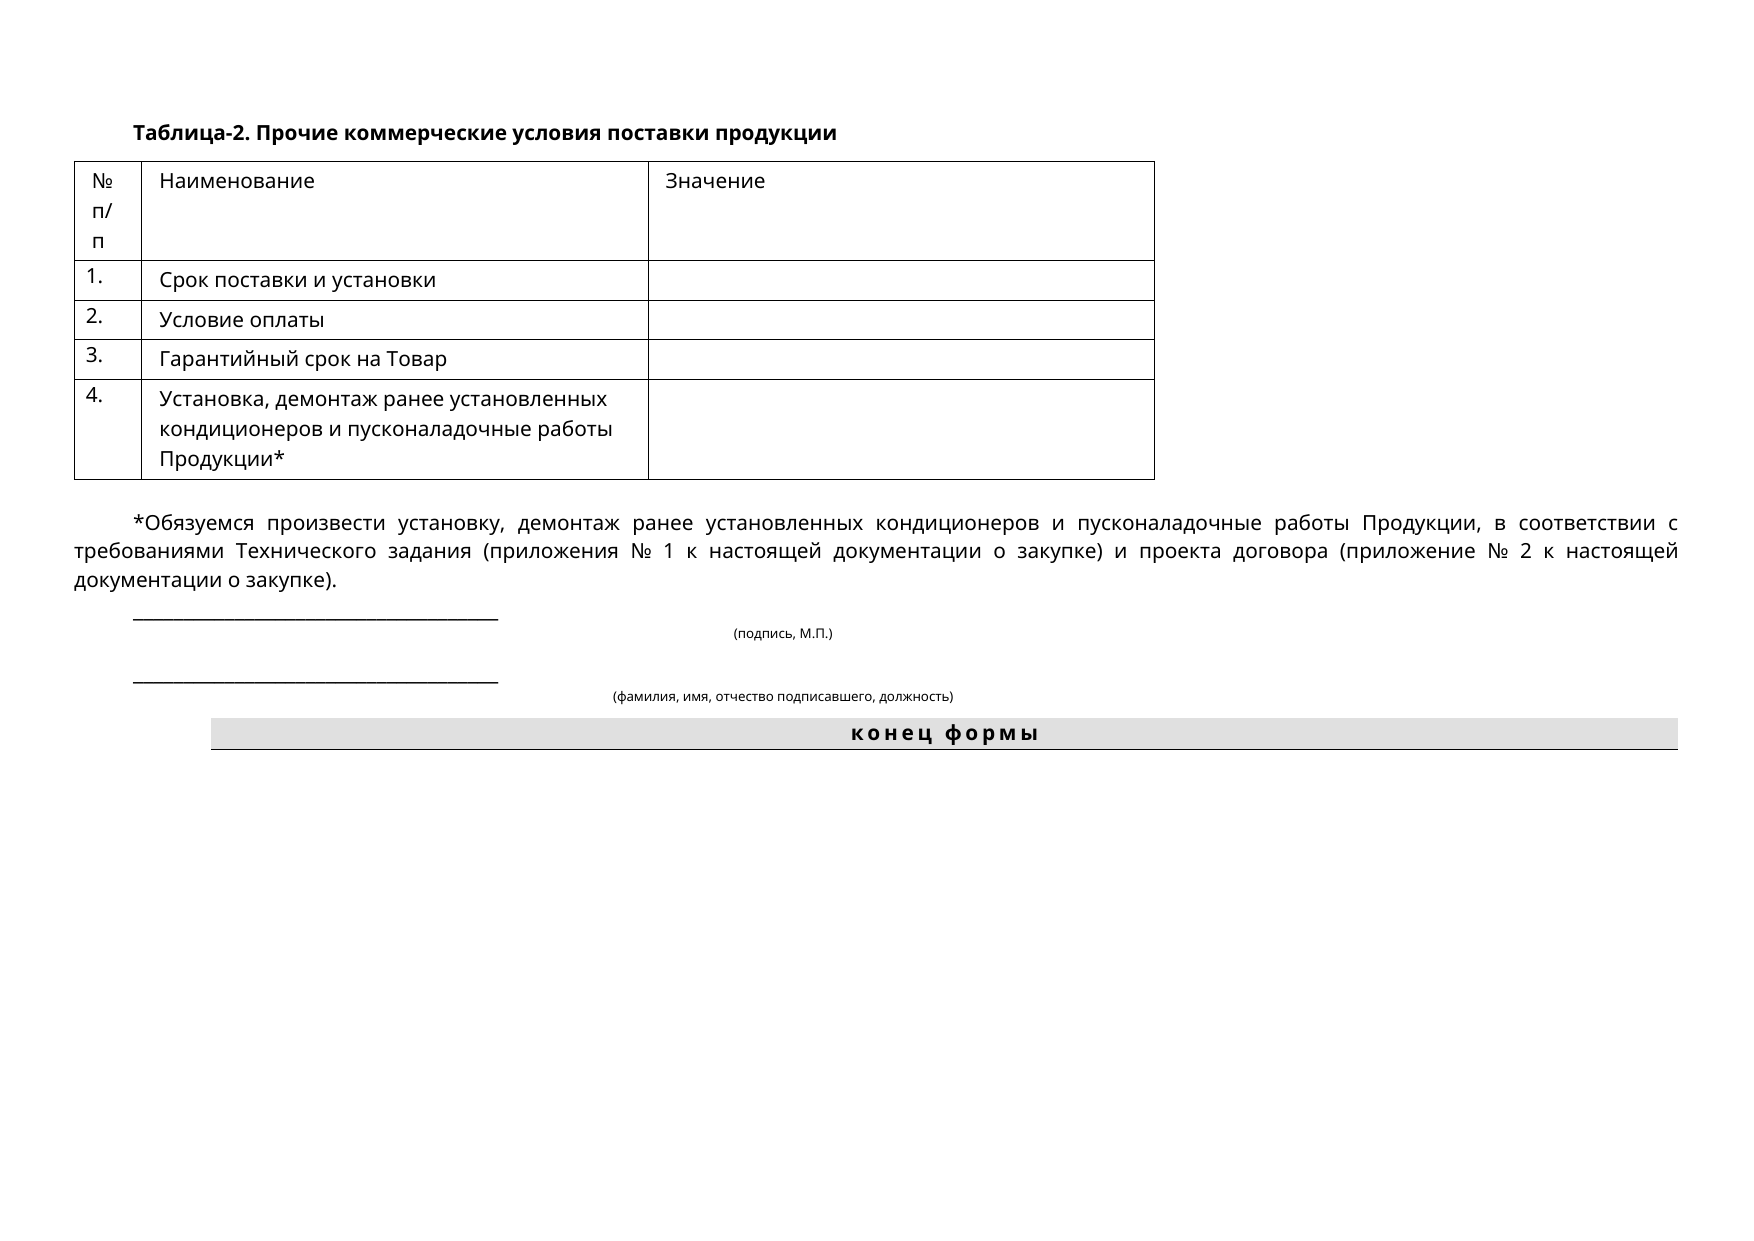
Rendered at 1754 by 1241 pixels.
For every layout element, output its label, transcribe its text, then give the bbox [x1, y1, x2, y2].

table_header Наименование [142, 162, 648, 260]
table_cell [649, 380, 1154, 478]
text (подпись, М.П.) [211, 624, 1296, 656]
table_cell [75, 340, 141, 379]
table_header № п/п [75, 162, 141, 260]
table_cell Условие оплаты [142, 301, 648, 339]
table_cell [75, 301, 141, 339]
table_cell Срок поставки и установки [142, 261, 648, 300]
text *Обязуемся произвести установку, демонтаж ранее установленных кондиционеров и пусконаладочные работы Продукции, в соответствии с требованиями Технического задания (приложения № 1 к настоящей документации о закупке) и проекта договора (приложение № 2 к настоящей документации о закупке). [74, 508, 1680, 593]
text Таблица-2. Прочие коммерческие условия поставки продукции [74, 118, 1680, 147]
text ____________________________________ [74, 656, 1680, 687]
table_cell [649, 340, 1154, 379]
text (фамилия, имя, отчество подписавшего, должность) [211, 687, 1296, 718]
table_header Значение [649, 162, 1154, 260]
table_cell [649, 261, 1154, 300]
table_cell Гарантийный срок на Товар [142, 340, 648, 379]
text конец формы [211, 718, 1678, 749]
table_cell [75, 380, 141, 478]
table_cell [75, 261, 141, 300]
table_cell [649, 301, 1154, 339]
text ____________________________________ [74, 593, 1680, 624]
table_cell Установка, демонтаж ранее установленных кондиционеров и пусконаладочные работы Продукции* [142, 380, 648, 478]
